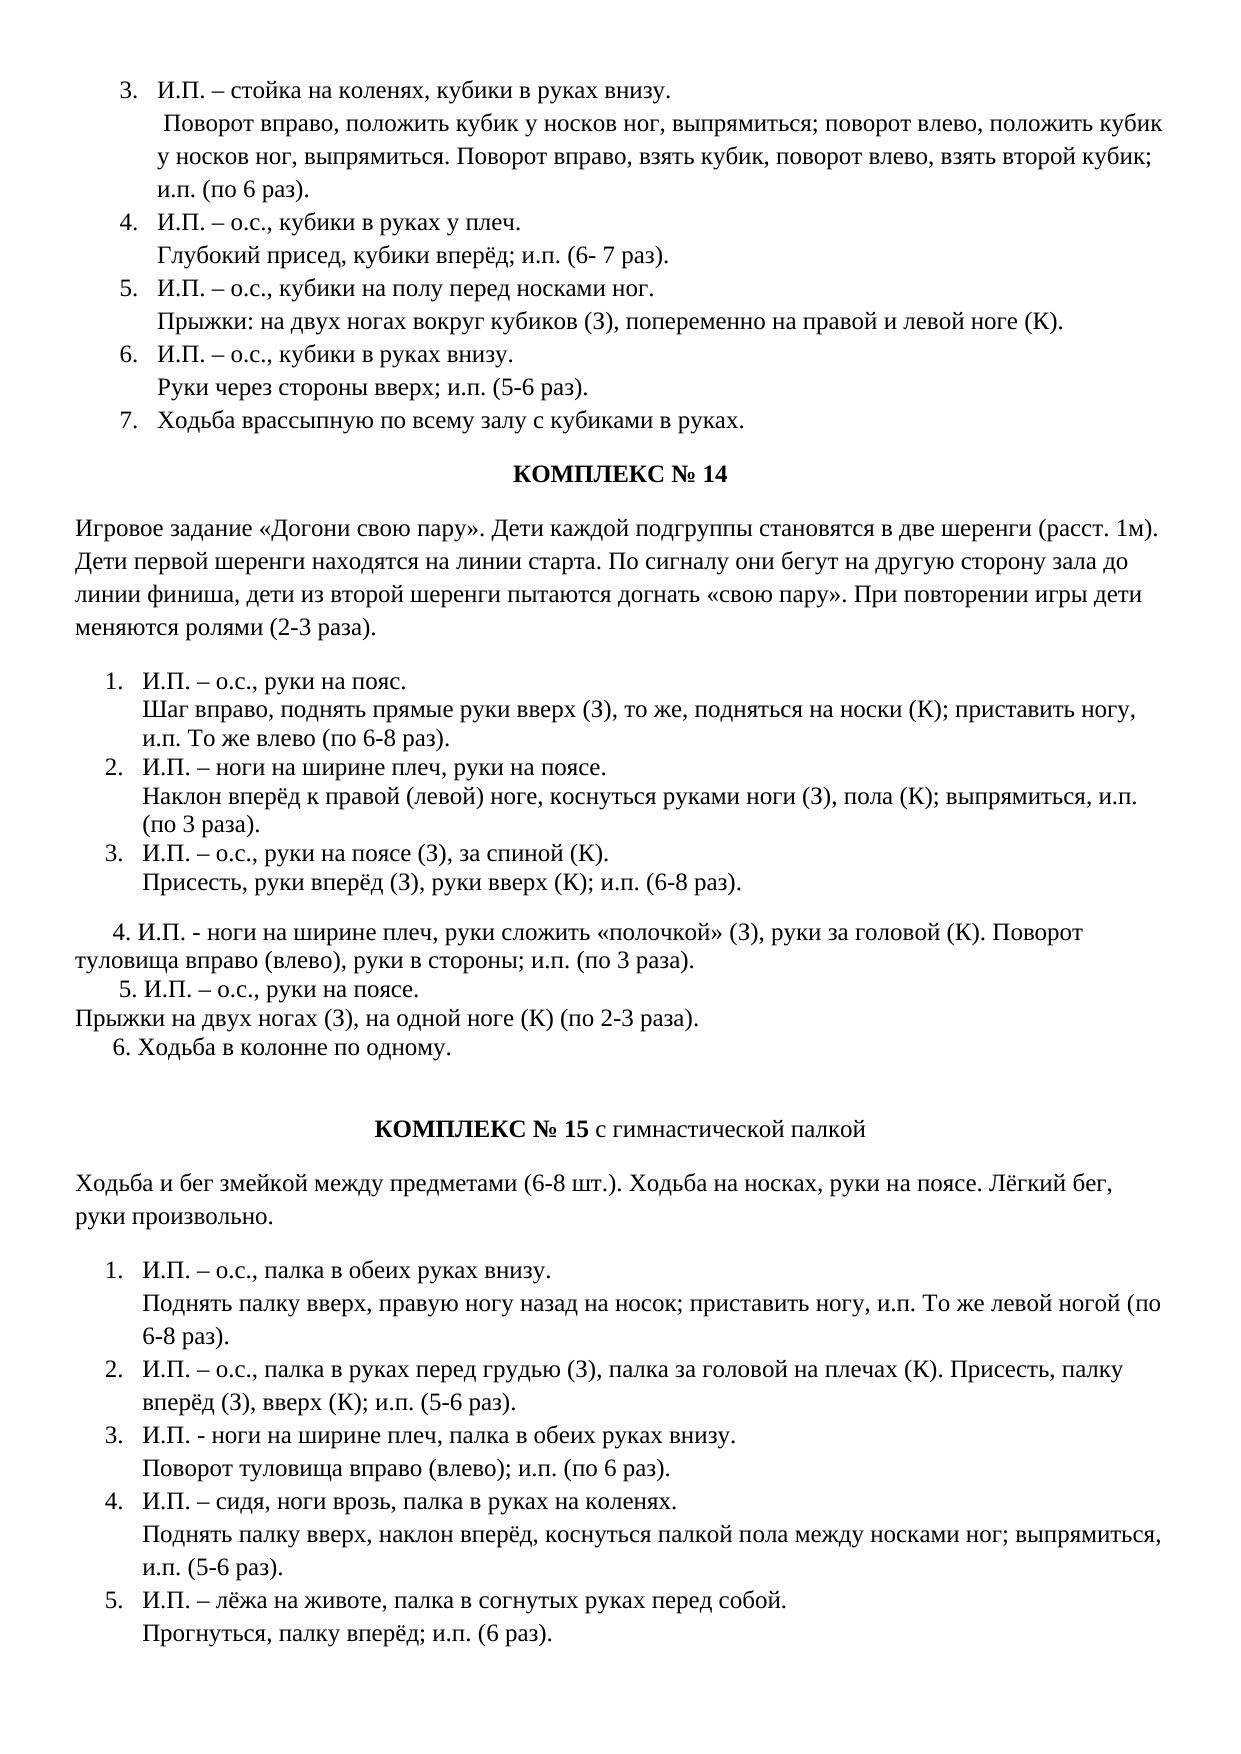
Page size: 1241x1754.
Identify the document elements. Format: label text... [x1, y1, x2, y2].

list И.П. – о.с., руки на пояс. [104, 666, 1165, 694]
list И.П. – лёжа на животе, палка в согнутых руках перед собой. [104, 1585, 1165, 1614]
list И.П. – ноги на ширине плеч, руки на поясе. [104, 752, 1165, 781]
list Прогнуться, палку вперёд; и.п. (6 раз). [142, 1618, 1165, 1647]
list Шаг вправо, поднять прямые руки вверх (З), то же, подняться на носки (К); приставить ногу, и.п. То же влево (по 6-8 раз). [142, 694, 1165, 752]
text 4. И.П. - ноги на ширине плеч, руки сложить «полочкой» (З), руки за головой (К). Поворот туловища вправо (влево), руки в стороны; и.п. (по 3 раза). [75, 917, 1165, 974]
list Присесть, руки вперёд (З), руки вверх (К); и.п. (6-8 раз). [142, 867, 1165, 896]
list Руки через стороны вверх; и.п. (5-6 раз). [157, 372, 1165, 401]
list И.П. – сидя, ноги врозь, палка в руках на коленях. [104, 1486, 1165, 1515]
list Наклон вперёд к правой (левой) ноге, коснуться руками ноги (З), пола (К); выпрямиться, и.п. (по 3 раза). [142, 781, 1165, 838]
list Поворот вправо, положить кубик у носков ног, выпрямиться; поворот влево, положить кубик у носков ног, выпрямиться. Поворот вправо, взять кубик, поворот влево, взять второй кубик; и.п. (по 6 раз). [157, 108, 1165, 203]
list Прыжки: на двух ногах вокруг кубиков (З), попеременно на правой и левой ноге (К). [157, 306, 1165, 335]
text Ходьба и бег змейкой между предметами (6-8 шт.). Ходьба на носках, руки на поясе. Лёгкий бег, руки произвольно. [75, 1168, 1165, 1230]
text Прыжки на двух ногах (З), на одной ноге (К) (по 2-3 раза). [75, 1003, 1165, 1032]
list И.П. – о.с., палка в обеих руках внизу. [104, 1255, 1165, 1284]
text КОМПЛЕКС № 15 с гимнастической палкой [75, 1114, 1165, 1143]
list И.П. – о.с., кубики в руках внизу. [119, 339, 1165, 368]
text Игровое задание «Догони свою пару». Дети каждой подгруппы становятся в две шеренги (расст. 1м). Дети первой шеренги находятся на линии старта. По сигналу они бегут на другую сторону зала до линии финиша, дети из второй шеренги пытаются догнать «свою пару». При повторении игры дети меняются ролями (2-3 раза). [75, 513, 1165, 641]
list Ходьба врассыпную по всему залу с кубиками в руках. [119, 405, 1165, 434]
list И.П. - ноги на ширине плеч, палка в обеих руках внизу. [104, 1420, 1165, 1449]
list И.П. – о.с., кубики на полу перед носками ног. [119, 273, 1165, 302]
list И.П. – стойка на коленях, кубики в руках внизу. [119, 75, 1165, 104]
list И.П. – о.с., руки на поясе (З), за спиной (К). [104, 838, 1165, 867]
list И.П. – о.с., палка в руках перед грудью (З), палка за головой на плечах (К). Присесть, палку вперёд (З), вверх (К); и.п. (5-6 раз). [104, 1354, 1165, 1416]
list Глубокий присед, кубики вперёд; и.п. (6- 7 раз). [157, 240, 1165, 269]
text 6. Ходьба в колонне по одному. [75, 1032, 1165, 1060]
list Поднять палку вверх, наклон вперёд, коснуться палкой пола между носками ног; выпрямиться, и.п. (5-6 раз). [142, 1519, 1165, 1581]
list И.П. – о.с., кубики в руках у плеч. [119, 207, 1165, 236]
list Поворот туловища вправо (влево); и.п. (по 6 раз). [142, 1453, 1165, 1482]
text 5. И.П. – о.с., руки на поясе. [75, 974, 1165, 1003]
text КОМПЛЕКС № 14 [75, 459, 1165, 488]
list Поднять палку вверх, правую ногу назад на носок; приставить ногу, и.п. То же левой ногой (по 6-8 раз). [142, 1288, 1165, 1350]
